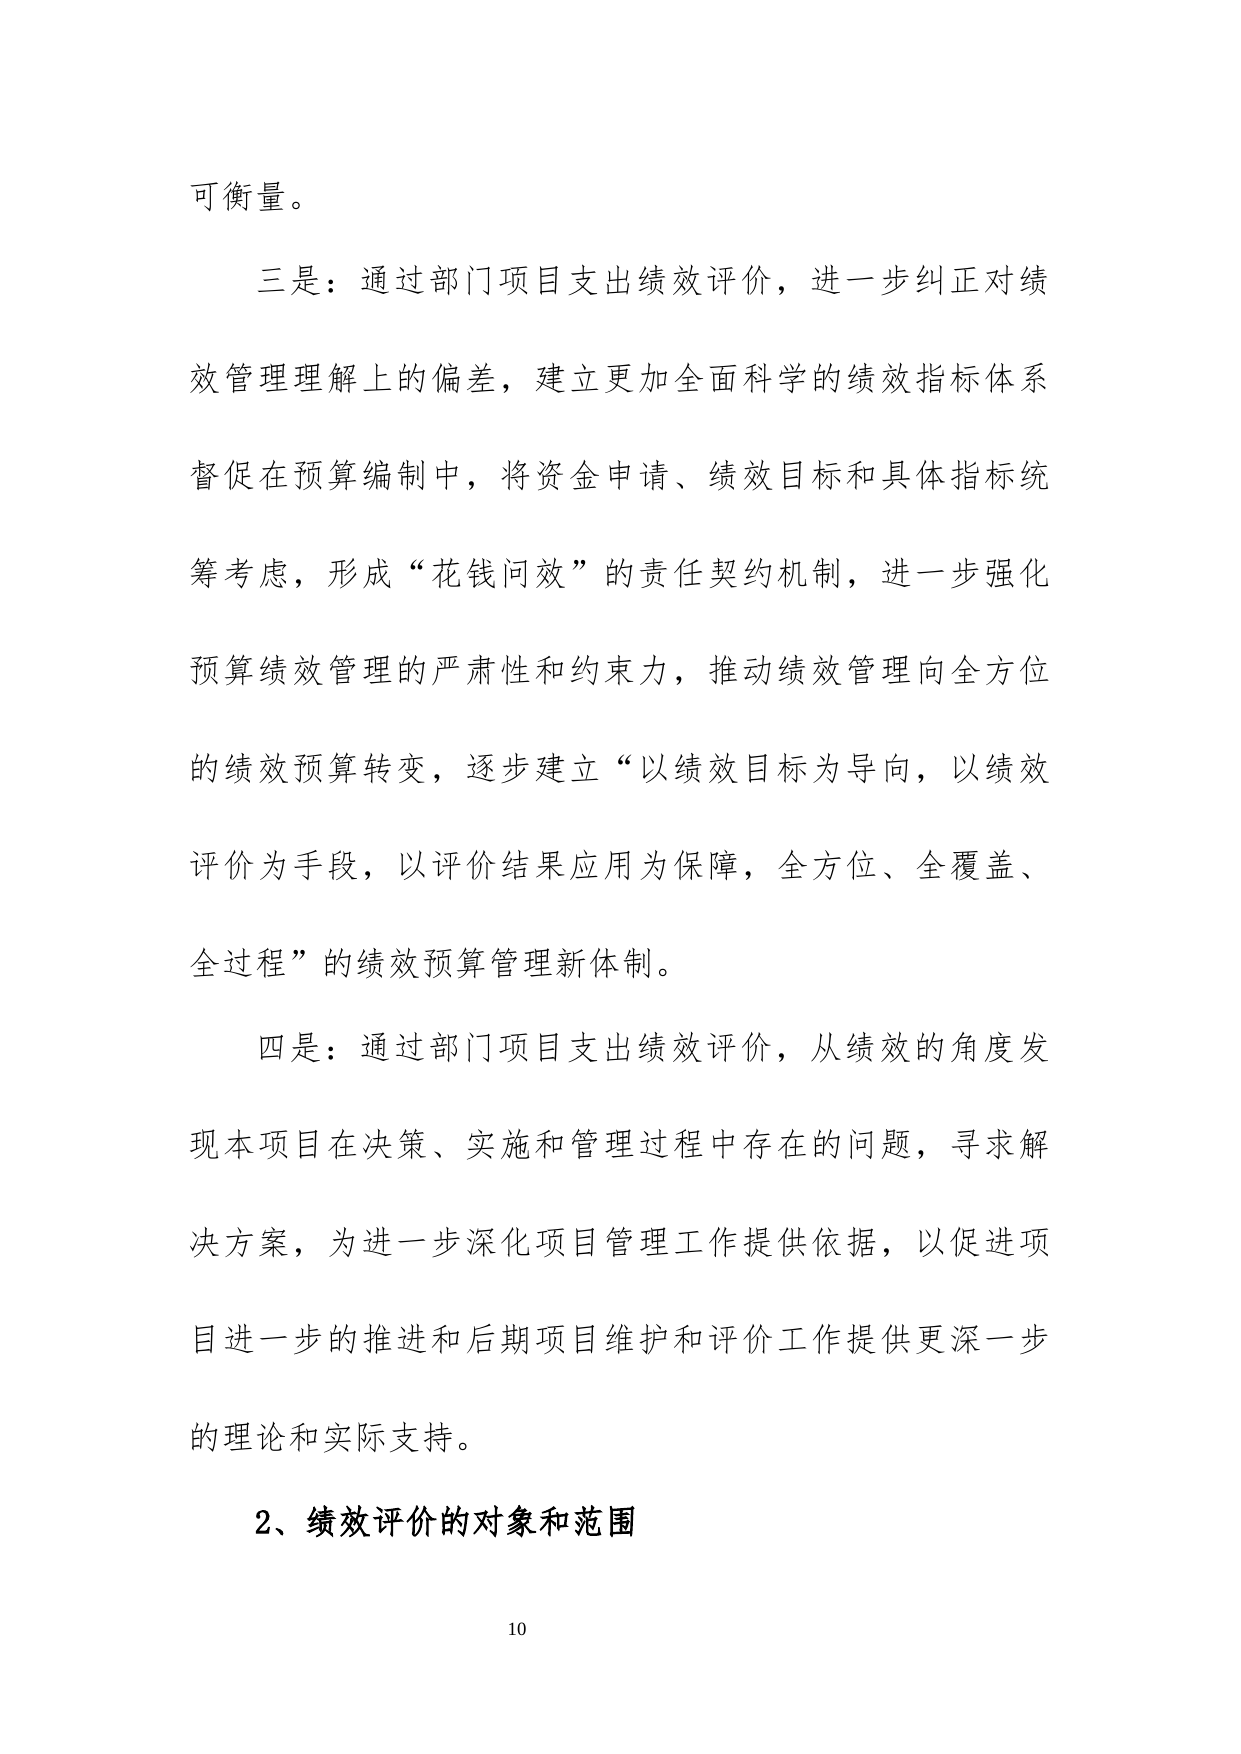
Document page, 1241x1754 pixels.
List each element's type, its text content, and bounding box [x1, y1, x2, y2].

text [187, 162, 1053, 227]
text 四是：通过部门项目支出绩效评价，从绩效的角度发现本项目在决策、实施和管理过程中存在的问题，寻求解决方案，为进一步深化项目管理工作提供依据，以促进项目进一步的推进和后期项目维护和评价工作提供更深一步的理论和实际支持。 [187, 1012, 1053, 1467]
text 三是：通过部门项目支出绩效评价，进一步纠正对绩效管理理解上的偏差，建立更加全面科学的绩效指标体系，督促在预算编制中，将资金申请、绩效目标和具体指标统筹考虑，形成“花钱问效”的责任契约机制，进一步强化预算绩效管理的严肃性和约束力，推动绩效管理向全方位的绩效预算转变，逐步建立“以绩效目标为导向，以绩效评价为手段，以评价结果应用为保障，全方位、全覆盖、全过程”的绩效预算管理新体制。 [187, 246, 1053, 993]
text 2、绩效评价的对象和范围 [187, 1486, 1053, 1551]
